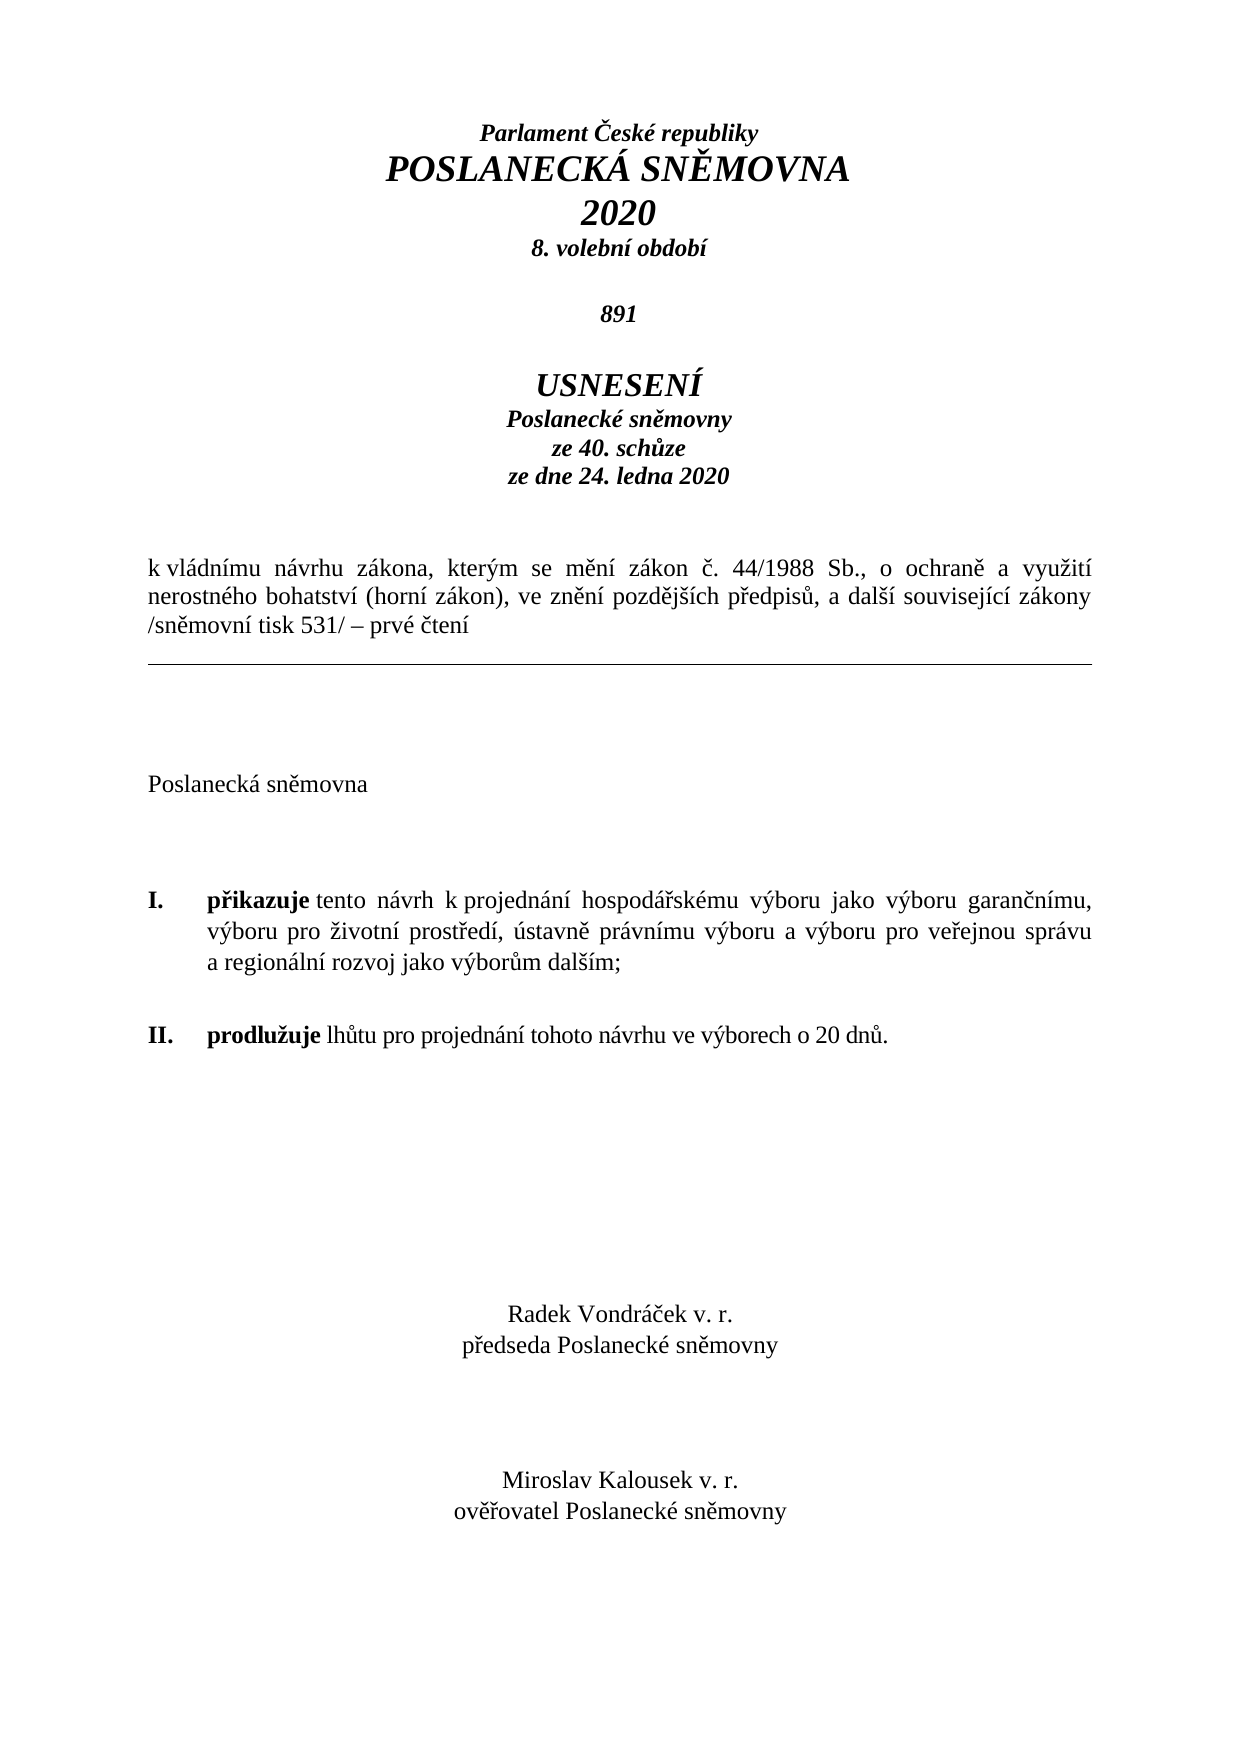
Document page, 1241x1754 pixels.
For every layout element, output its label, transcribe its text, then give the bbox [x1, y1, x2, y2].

text Poslanecká sněmovna [148, 769, 1092, 798]
text 2020 [148, 190, 1092, 233]
text POSLANECKÁ SNĚMOVNA [148, 147, 1092, 190]
text ověřovatel Poslanecké sněmovny [148, 1496, 1092, 1525]
text k vládnímu návrhu zákona, kterým se mění zákon č. 44/1988 Sb., o ochraně a využití nerostného bohatství (horní zákon), ve znění pozdějších předpisů, a další související zákony /sněmovní tisk 531/ – prvé čtení [148, 553, 1092, 664]
text USNESENÍ [148, 366, 1092, 404]
text Poslanecké sněmovny [148, 404, 1092, 433]
text prodlužuje lhůtu pro projednání tohoto návrhu ve výborech o 20 dnů. [148, 1020, 1092, 1049]
text předseda Poslanecké sněmovny [148, 1330, 1092, 1359]
text 8. volební období [148, 233, 1092, 262]
text Radek Vondráček v. r. [148, 1299, 1092, 1328]
text Parlament České republiky [148, 118, 1092, 147]
text Miroslav Kalousek v. r. [148, 1465, 1092, 1494]
text ze 40. schůze [148, 433, 1092, 461]
text ze dne 24. ledna 2020 [148, 461, 1092, 490]
text 891 [148, 299, 1092, 328]
text přikazuje tento návrh k projednání hospodářskému výboru jako výboru garančnímu, výboru pro životní prostředí, ústavně právnímu výboru a výboru pro veřejnou správu a regionální rozvoj jako výborům dalším; [148, 885, 1092, 976]
